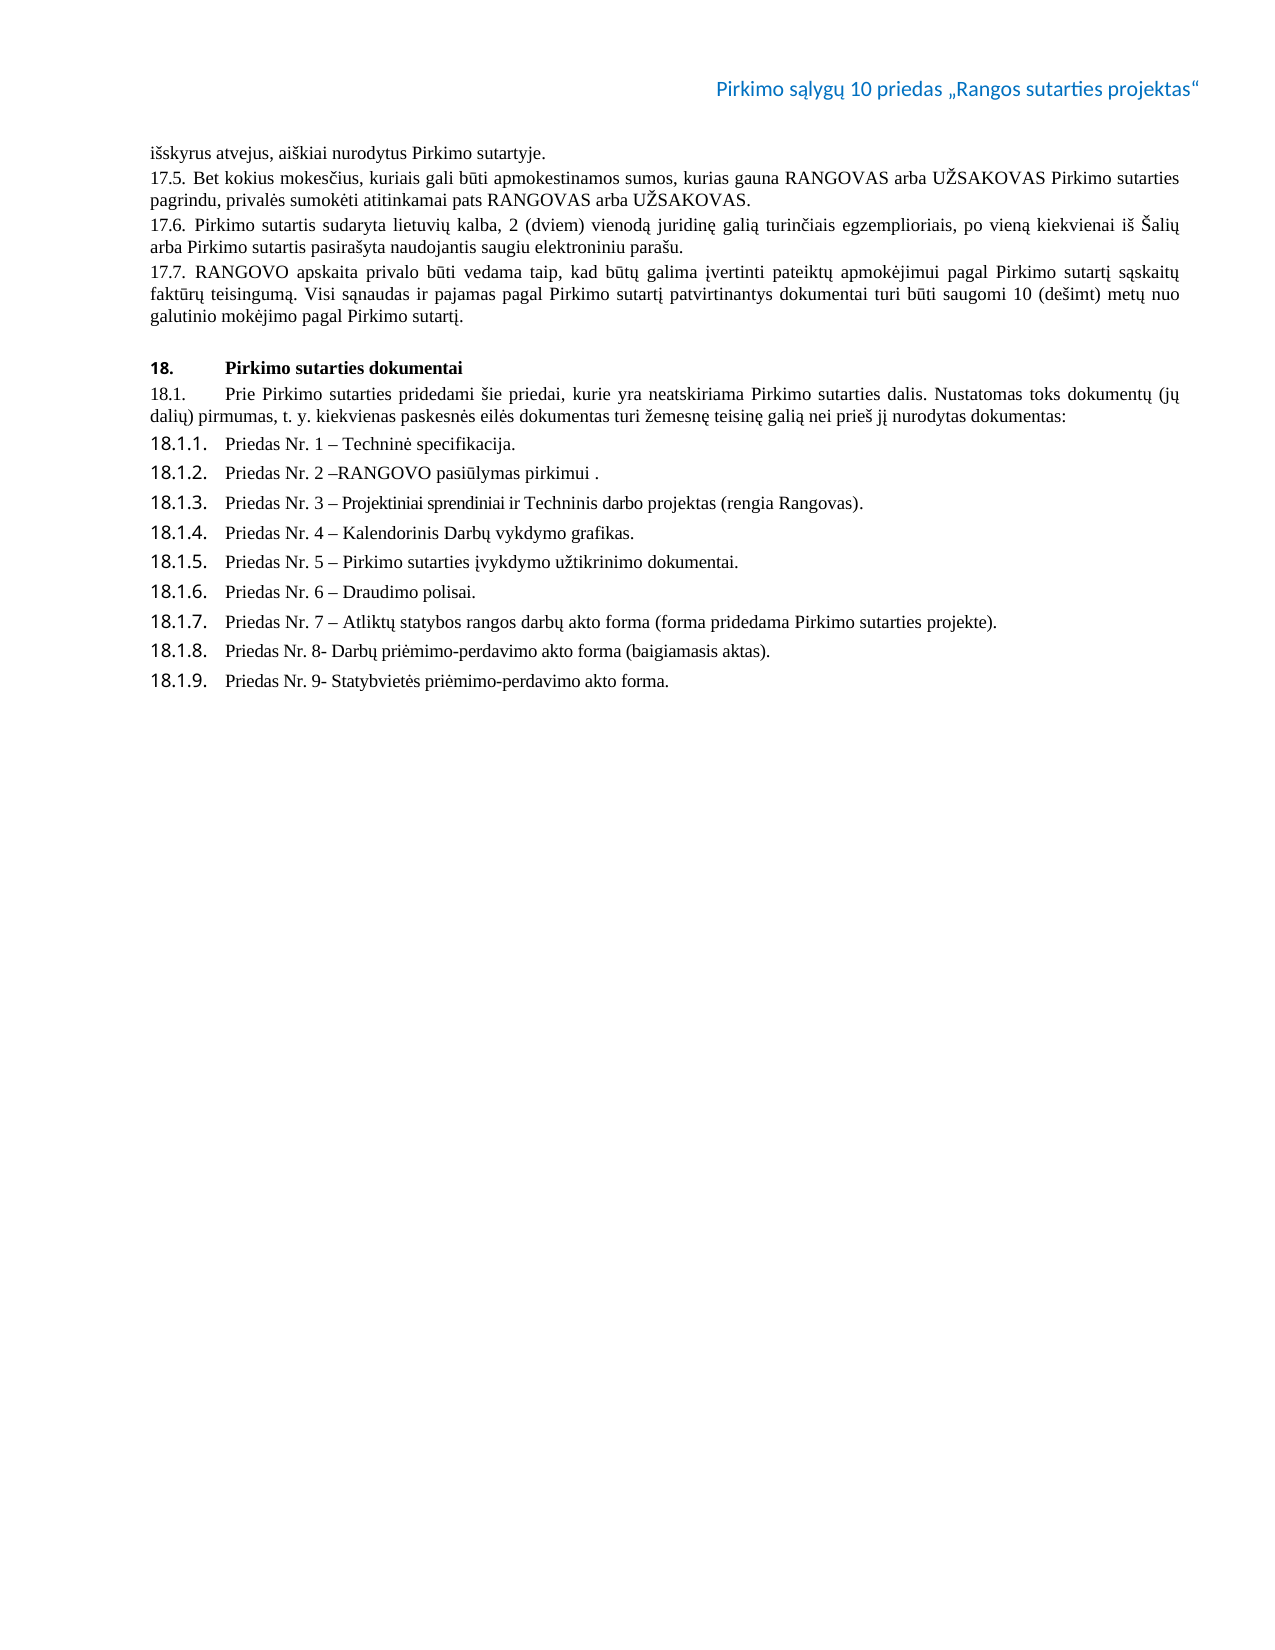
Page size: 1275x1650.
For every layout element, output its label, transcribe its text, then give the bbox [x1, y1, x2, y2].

list Priedas Nr. 3 – Projektiniai sprendiniai ir Techninis darbo projektas (rengia Rangovas). [150, 489, 1200, 515]
list Priedas Nr. 5 – Pirkimo sutarties įvykdymo užtikrinimo dokumentai. [150, 549, 1200, 574]
list Pirkimo sutartis sudaryta lietuvių kalba, 2 (dviem) vienodą juridinę galią turinčiais egzemplioriais, po vieną kiekvienai iš Šalių arba Pirkimo sutartis pasirašyta naudojantis saugiu elektroniniu parašu. [150, 214, 1181, 257]
list Priedas Nr. 6 – Draudimo polisai. [150, 578, 1200, 604]
list Prie Pirkimo sutarties pridedami šie priedai, kurie yra neatskiriama Pirkimo sutarties dalis. Nustatomas toks dokumentų (jų dalių) pirmumas, t. y. kiekvienas paskesnės eilės dokumentas turi žemesnę teisinę galią nei prieš jį nurodytas dokumentas: [150, 383, 1182, 426]
list Priedas Nr. 2 –RANGOVO pasiūlymas pirkimui . [150, 460, 1200, 485]
subtitle Pirkimo sutarties dokumentai [150, 356, 1200, 379]
list Priedas Nr. 1 – Techninė specifikacija. [150, 430, 1182, 456]
list RANGOVO apskaita privalo būti vedama taip, kad būtų galima įvertinti pateiktų apmokėjimui pagal Pirkimo sutartį sąskaitų faktūrų teisingumą. Visi sąnaudas ir pajamas pagal Pirkimo sutartį patvirtinantys dokumentai turi būti saugomi 10 (dešimt) metų nuo galutinio mokėjimo pagal Pirkimo sutartį. [150, 261, 1182, 326]
list Priedas Nr. 4 – Kalendorinis Darbų vykdymo grafikas. [150, 519, 1200, 544]
list Priedas Nr. 7 – Atliktų statybos rangos darbų akto forma (forma pridedama Pirkimo sutarties projekte). [150, 608, 1200, 634]
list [150, 142, 1182, 163]
list Priedas Nr. 9- Statybvietės priėmimo-perdavimo akto forma. [150, 667, 1200, 693]
list Bet kokius mokesčius, kuriais gali būti apmokestinamos sumos, kurias gauna RANGOVAS arba UŽSAKOVAS Pirkimo sutarties pagrindu, privalės sumokėti atitinkamai pats RANGOVAS arba UŽSAKOVAS. [150, 167, 1182, 211]
list Priedas Nr. 8- Darbų priėmimo-perdavimo akto forma (baigiamasis aktas). [150, 638, 1200, 663]
